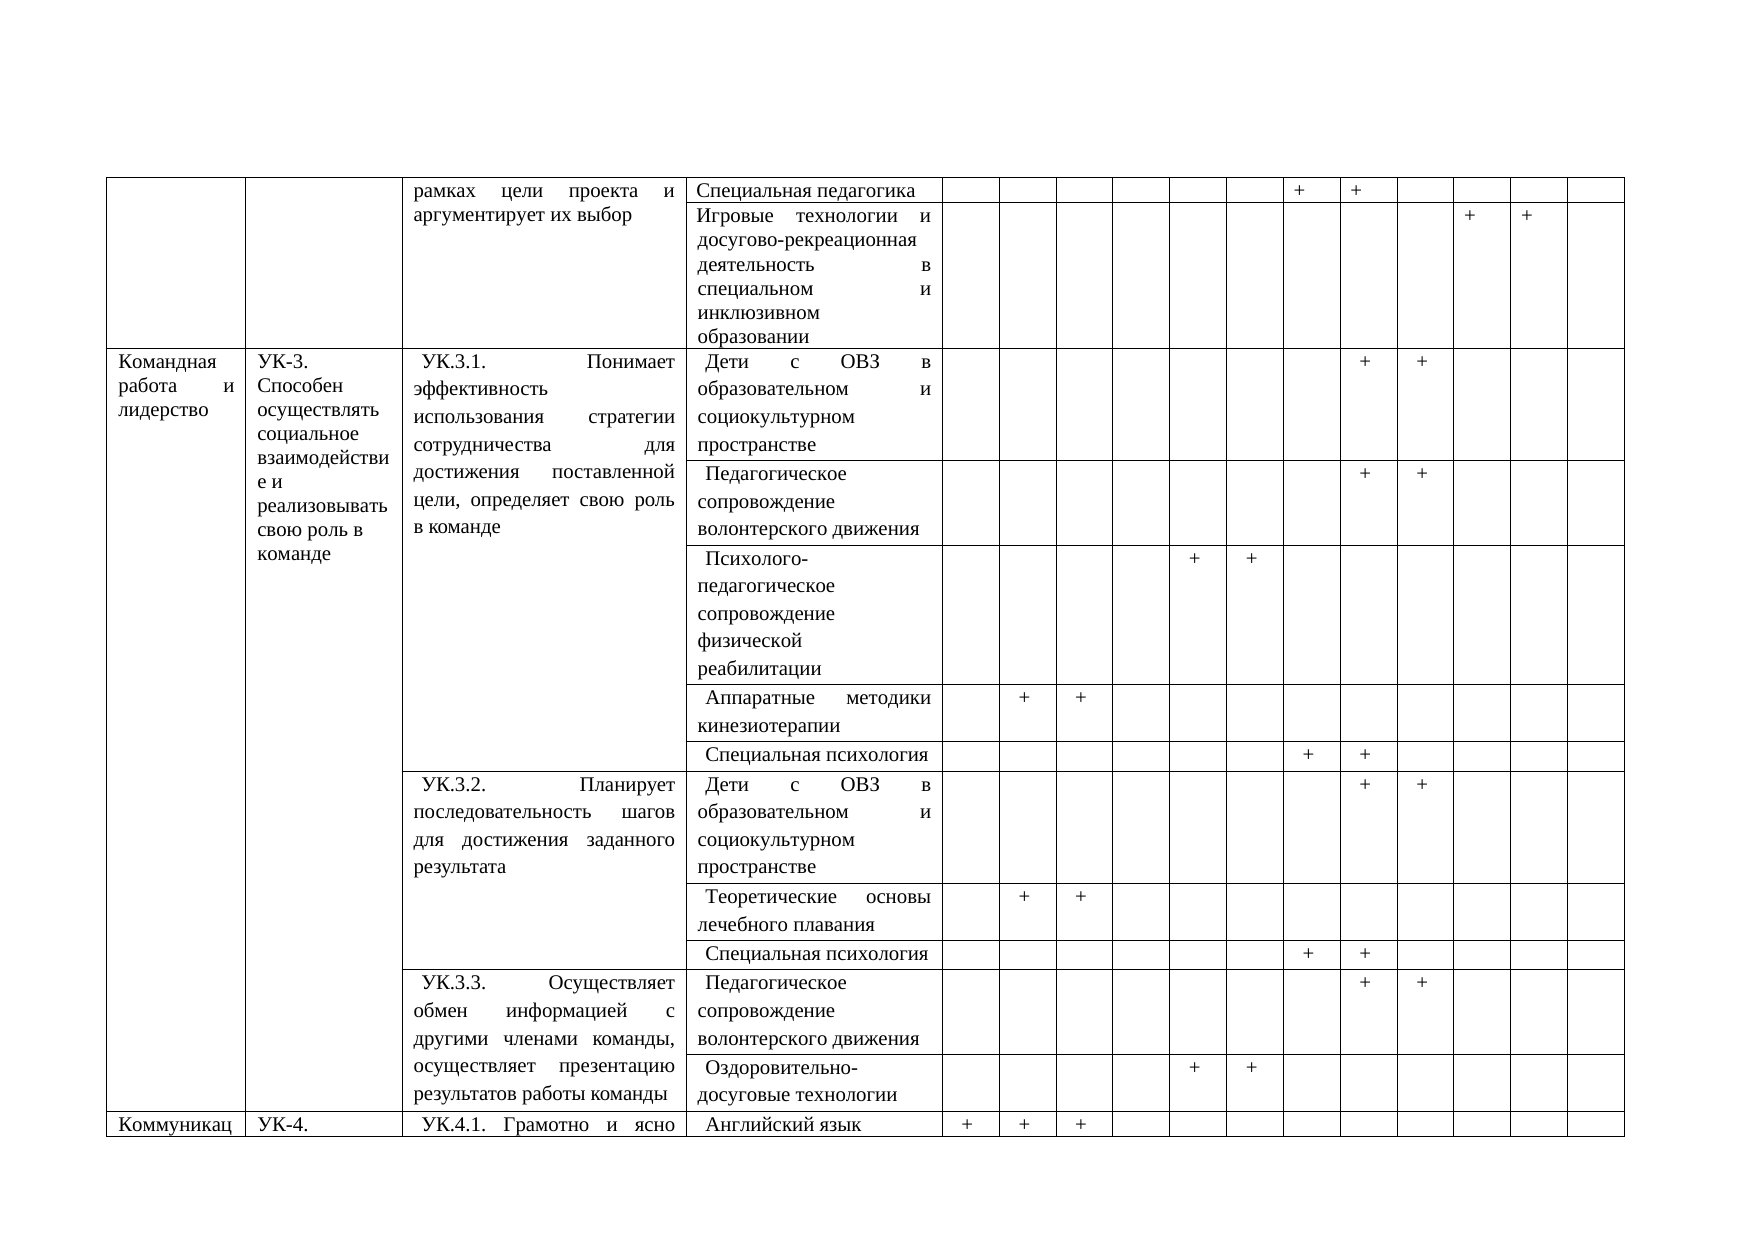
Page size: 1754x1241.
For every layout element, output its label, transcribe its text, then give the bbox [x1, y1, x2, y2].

table_cell [1284, 1112, 1340, 1136]
table_cell [1454, 772, 1510, 883]
table_cell [1398, 1112, 1453, 1136]
table_cell [1170, 203, 1226, 348]
table_cell [943, 970, 999, 1054]
table_cell [1000, 742, 1056, 771]
table_cell [1170, 742, 1226, 771]
table_cell УК.3.2. Планирует последовательность шагов для достижения заданного результата [403, 772, 686, 969]
table_cell [1398, 546, 1453, 684]
table_cell [1227, 772, 1283, 883]
table_cell [1113, 772, 1169, 883]
table_cell [1057, 461, 1112, 544]
table_cell [1000, 178, 1056, 202]
table_cell [1227, 941, 1283, 969]
table_cell [943, 1055, 999, 1111]
table_cell [1568, 742, 1624, 771]
table_cell [943, 461, 999, 544]
table_cell + [1170, 1055, 1226, 1111]
table_cell + [1227, 546, 1283, 684]
table_cell + [1057, 1112, 1112, 1136]
table_cell [1568, 546, 1624, 684]
table_cell + [1341, 742, 1397, 771]
table_cell [1398, 884, 1453, 940]
table_cell [1227, 970, 1283, 1054]
table_cell + [1284, 178, 1340, 202]
table_cell [1170, 884, 1226, 940]
table_cell Специальная педагогика [687, 178, 942, 202]
table_cell [1284, 203, 1340, 348]
table_cell [1568, 884, 1624, 940]
table_cell Педагогическое сопровождение волонтерского движения [687, 461, 942, 544]
table_cell [1057, 941, 1112, 969]
table_cell Теоретические основы лечебного плавания [687, 884, 942, 940]
table_cell Оздоровительно-досуговые технологии [687, 1055, 942, 1111]
table_cell [1511, 349, 1567, 460]
table_cell [1398, 1055, 1453, 1111]
table_cell [1511, 546, 1567, 684]
table_cell + [1000, 884, 1056, 940]
table_cell Командная работа и лидерство [107, 349, 245, 1111]
table_cell [1341, 884, 1397, 940]
table_cell [1511, 941, 1567, 969]
table_cell [1284, 970, 1340, 1054]
table_cell Коммуникация [107, 1112, 245, 1136]
table_cell + [1398, 772, 1453, 883]
table_cell [943, 546, 999, 684]
table_cell [1057, 546, 1112, 684]
table_cell [1284, 349, 1340, 460]
table_cell УК-3. Способен осуществлять социальное взаимодействие и реализовывать свою роль в команде [246, 349, 402, 1111]
table_cell [943, 941, 999, 969]
table_cell [1057, 772, 1112, 883]
table_cell [1000, 546, 1056, 684]
table_cell [1511, 772, 1567, 883]
table_cell + [1170, 546, 1226, 684]
table_cell [1341, 685, 1397, 741]
table_cell + [1057, 685, 1112, 741]
table_cell [943, 178, 999, 202]
table_cell [1454, 1112, 1510, 1136]
table_cell [1341, 1055, 1397, 1111]
table_cell [1170, 1112, 1226, 1136]
table_cell + [1341, 178, 1397, 202]
table_cell [943, 349, 999, 460]
table_cell [1057, 742, 1112, 771]
table_cell [1454, 1055, 1510, 1111]
table_cell [1227, 178, 1283, 202]
table_cell + [1284, 941, 1340, 969]
table_cell [1227, 1112, 1283, 1136]
table_cell [1113, 884, 1169, 940]
table_cell [1284, 884, 1340, 940]
table_cell [1113, 1112, 1169, 1136]
table_cell [1170, 685, 1226, 741]
table_cell [1170, 461, 1226, 544]
table_cell [1284, 772, 1340, 883]
table_cell [1000, 203, 1056, 348]
table_cell Дети с ОВЗ в образовательном и социокультурном пространстве [687, 349, 942, 460]
table_cell [1000, 970, 1056, 1054]
table_cell [1454, 461, 1510, 544]
table_cell Английский язык [687, 1112, 942, 1136]
table_cell [1113, 1055, 1169, 1111]
table_cell [1511, 970, 1567, 1054]
table_cell [1341, 203, 1397, 348]
table_cell УК.3.1. Понимает эффективность использования стратегии сотрудничества для достижения поставленной цели, определяет свою роль в команде [403, 349, 686, 771]
table_cell [1284, 685, 1340, 741]
table_cell [943, 203, 999, 348]
table_cell + [1341, 461, 1397, 544]
table_cell УК.3.3. Осуществляет обмен информацией с другими членами команды, осуществляет презентацию результатов работы команды [403, 970, 686, 1111]
table_cell [943, 685, 999, 741]
table_cell [1227, 461, 1283, 544]
table_cell [1170, 772, 1226, 883]
table_cell [1454, 884, 1510, 940]
table_cell + [1227, 1055, 1283, 1111]
table_cell + [1000, 1112, 1056, 1136]
table_cell [1113, 970, 1169, 1054]
table_cell [1227, 349, 1283, 460]
table_cell [1057, 349, 1112, 460]
table_cell [1511, 884, 1567, 940]
table_cell [1568, 970, 1624, 1054]
table_cell [1454, 546, 1510, 684]
table_cell [1511, 178, 1567, 202]
table_cell [1227, 685, 1283, 741]
table_cell [943, 772, 999, 883]
table_cell [1568, 1055, 1624, 1111]
table_cell [1398, 178, 1453, 202]
table_cell [1454, 178, 1510, 202]
table_cell [1113, 178, 1169, 202]
table_cell + [1341, 970, 1397, 1054]
table_cell [1511, 1055, 1567, 1111]
table_cell [1454, 941, 1510, 969]
table_cell + [1341, 349, 1397, 460]
table_cell [1341, 1112, 1397, 1136]
table_cell [1000, 1055, 1056, 1111]
table_cell [943, 884, 999, 940]
table_cell [1454, 685, 1510, 741]
table_cell [1170, 349, 1226, 460]
table_cell + [1057, 884, 1112, 940]
table_cell [1227, 203, 1283, 348]
table_cell [1568, 772, 1624, 883]
table_cell [1113, 685, 1169, 741]
table_cell [1057, 203, 1112, 348]
table_cell [1000, 941, 1056, 969]
table_cell [1000, 772, 1056, 883]
table_cell [1227, 742, 1283, 771]
table_cell + [1398, 461, 1453, 544]
table_cell + [943, 1112, 999, 1136]
table_cell Аппаратные методики кинезиотерапии [687, 685, 942, 741]
table_cell [1057, 1055, 1112, 1111]
table_cell [1568, 178, 1624, 202]
table_cell [1568, 461, 1624, 544]
table_cell [1284, 1055, 1340, 1111]
table_cell + [1398, 349, 1453, 460]
table_cell Специальная психология [687, 941, 942, 969]
table_cell [1568, 1112, 1624, 1136]
table_cell Психолого-педагогическое сопровождение физической реабилитации [687, 546, 942, 684]
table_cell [403, 1112, 686, 1136]
table_cell [943, 742, 999, 771]
table_cell [1341, 546, 1397, 684]
table_cell + [1511, 203, 1567, 348]
table_cell Специальная психология [687, 742, 942, 771]
table_cell [1454, 349, 1510, 460]
table_cell [1568, 685, 1624, 741]
table_cell [1398, 742, 1453, 771]
table_cell [1454, 742, 1510, 771]
table_cell Игровые технологии и досугово-рекреационная деятельность в специальном и инклюзивном образовании [687, 203, 942, 348]
table_cell + [1341, 941, 1397, 969]
table_cell + [1284, 742, 1340, 771]
table_cell [1113, 203, 1169, 348]
table_cell [1113, 461, 1169, 544]
table_cell + [1341, 772, 1397, 883]
table_cell [1568, 941, 1624, 969]
table_cell [1454, 970, 1510, 1054]
table_cell [1113, 742, 1169, 771]
table_cell Дети с ОВЗ в образовательном и социокультурном пространстве [687, 772, 942, 883]
table_cell [1284, 546, 1340, 684]
table_cell [1398, 941, 1453, 969]
table_cell [1227, 884, 1283, 940]
table_cell [1113, 349, 1169, 460]
table_cell [1000, 461, 1056, 544]
table_cell + [1454, 203, 1510, 348]
table_cell [1057, 970, 1112, 1054]
table_cell [1170, 970, 1226, 1054]
table_cell [1511, 1112, 1567, 1136]
table_cell [1511, 685, 1567, 741]
table_cell Педагогическое сопровождение волонтерского движения [687, 970, 942, 1054]
table_cell [1284, 461, 1340, 544]
table_cell [1511, 461, 1567, 544]
table_cell + [1000, 685, 1056, 741]
table_cell [1057, 178, 1112, 202]
table_cell [1170, 941, 1226, 969]
table_cell [1000, 349, 1056, 460]
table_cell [246, 1112, 402, 1136]
table_cell [1511, 742, 1567, 771]
table_cell [1568, 203, 1624, 348]
table_cell [1398, 203, 1453, 348]
table_cell [1398, 685, 1453, 741]
table_cell + [1398, 970, 1453, 1054]
table_cell [1170, 178, 1226, 202]
table_cell [1568, 349, 1624, 460]
table_cell [1113, 546, 1169, 684]
table_cell [1113, 941, 1169, 969]
